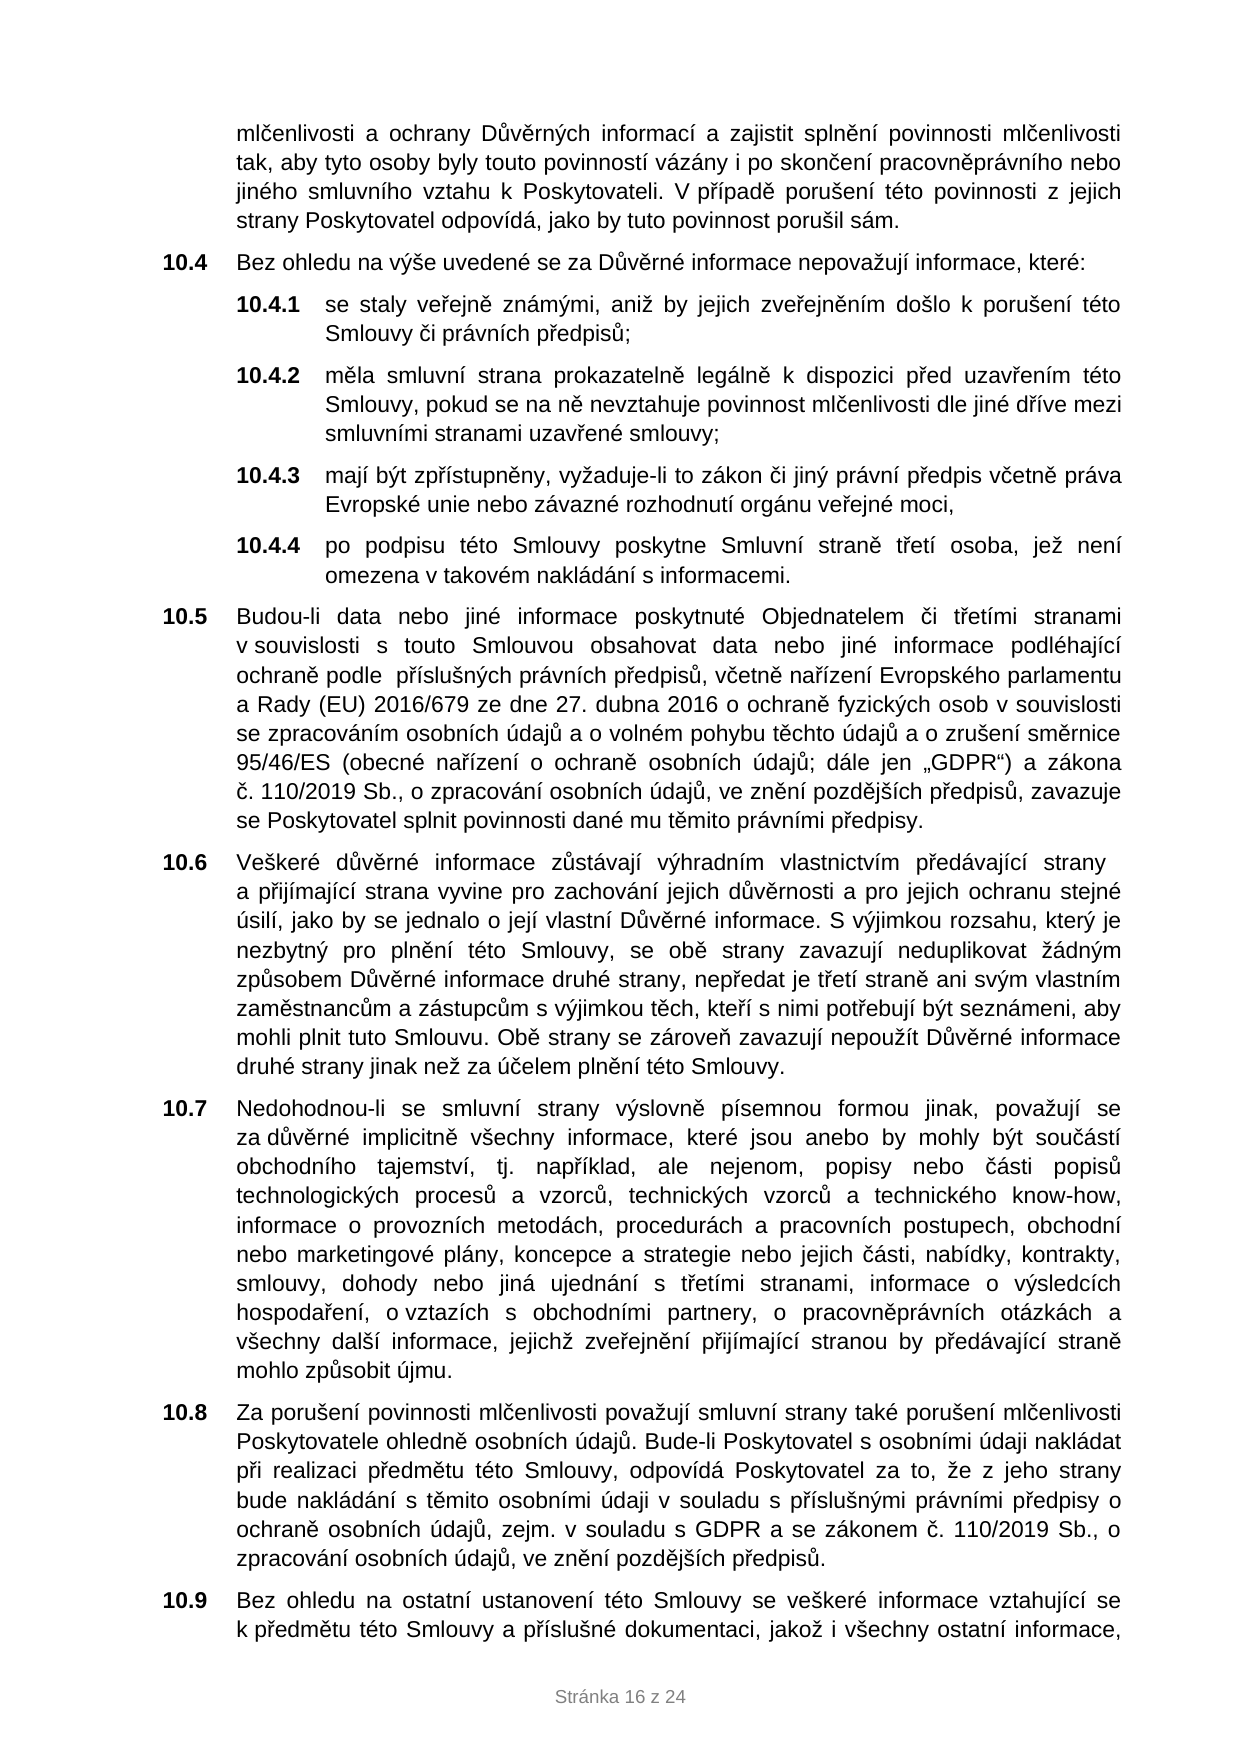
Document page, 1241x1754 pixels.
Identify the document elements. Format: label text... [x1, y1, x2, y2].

text Budou-li data nebo jiné informace poskytnuté Objednatelem či třetími stranami v souvislosti s touto Smlouvou obsahovat data nebo jiné informace podléhající ochraně podle příslušných právních předpisů, včetně nařízení Evropského parlamentu a Rady (EU) 2016/679 ze dne 27. dubna 2016 o ochraně fyzických osob v souvislosti se zpracováním osobních údajů a o volném pohybu těchto údajů a o zrušení směrnice 95/46/ES (obecné nařízení o ochraně osobních údajů; dále jen „GDPR“) a zákona č. 110/2019 Sb., o zpracování osobních údajů, ve znění pozdějších předpisů, zavazuje se Poskytovatel splnit povinnosti dané mu těmito právními předpisy. [162, 601, 1122, 835]
text Bez ohledu na výše uvedené se za Důvěrné informace nepovažují informace, které: [162, 247, 1122, 276]
text Veškeré důvěrné informace zůstávají výhradním vlastnictvím předávající strany a přijímající strana vyvine pro zachování jejich důvěrnosti a pro jejich ochranu stejné úsilí, jako by se jednalo o její vlastní Důvěrné informace. S výjimkou rozsahu, který je nezbytný pro plnění této Smlouvy, se obě strany zavazují neduplikovat žádným způsobem Důvěrné informace druhé strany, nepředat je třetí straně ani svým vlastním zaměstnancům a zástupcům s výjimkou těch, kteří s nimi potřebují být seznámeni, aby mohli plnit tuto Smlouvu. Obě strany se zároveň zavazují nepoužít Důvěrné informace druhé strany jinak než za účelem plnění této Smlouvy. [162, 847, 1122, 1081]
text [162, 1585, 1122, 1643]
text mají být zpřístupněny, vyžaduje-li to zákon či jiný právní předpis včetně práva Evropské unie nebo závazné rozhodnutí orgánu veřejné moci, [236, 460, 1122, 518]
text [162, 118, 1122, 235]
text Za porušení povinnosti mlčenlivosti považují smluvní strany také porušení mlčenlivosti Poskytovatele ohledně osobních údajů. Bude-li Poskytovatel s osobními údaji nakládat při realizaci předmětu této Smlouvy, odpovídá Poskytovatel za to, že z jeho strany bude nakládání s těmito osobními údaji v souladu s příslušnými právními předpisy o ochraně osobních údajů, zejm. v souladu s GDPR a se zákonem č. 110/2019 Sb., o zpracování osobních údajů, ve znění pozdějších předpisů. [162, 1397, 1122, 1572]
text se staly veřejně známými, aniž by jejich zveřejněním došlo k porušení této Smlouvy či právních předpisů; [236, 289, 1122, 347]
text po podpisu této Smlouvy poskytne Smluvní straně třetí osoba, jež není omezena v takovém nakládání s informacemi. [236, 531, 1122, 589]
text měla smluvní strana prokazatelně legálně k dispozici před uzavřením této Smlouvy, pokud se na ně nevztahuje povinnost mlčenlivosti dle jiné dříve mezi smluvními stranami uzavřené smlouvy; [236, 360, 1122, 447]
text Nedohodnou-li se smluvní strany výslovně písemnou formou jinak, považují se za důvěrné implicitně všechny informace, které jsou anebo by mohly být součástí obchodního tajemství, tj. například, ale nejenom, popisy nebo části popisů technologických procesů a vzorců, technických vzorců a technického know-how, informace o provozních metodách, procedurách a pracovních postupech, obchodní nebo marketingové plány, koncepce a strategie nebo jejich části, nabídky, kontrakty, smlouvy, dohody nebo jiná ujednání s třetími stranami, informace o výsledcích hospodaření, o vztazích s obchodními partnery, o pracovněprávních otázkách a všechny další informace, jejichž zveřejnění přijímající stranou by předávající straně mohlo způsobit újmu. [162, 1093, 1122, 1385]
